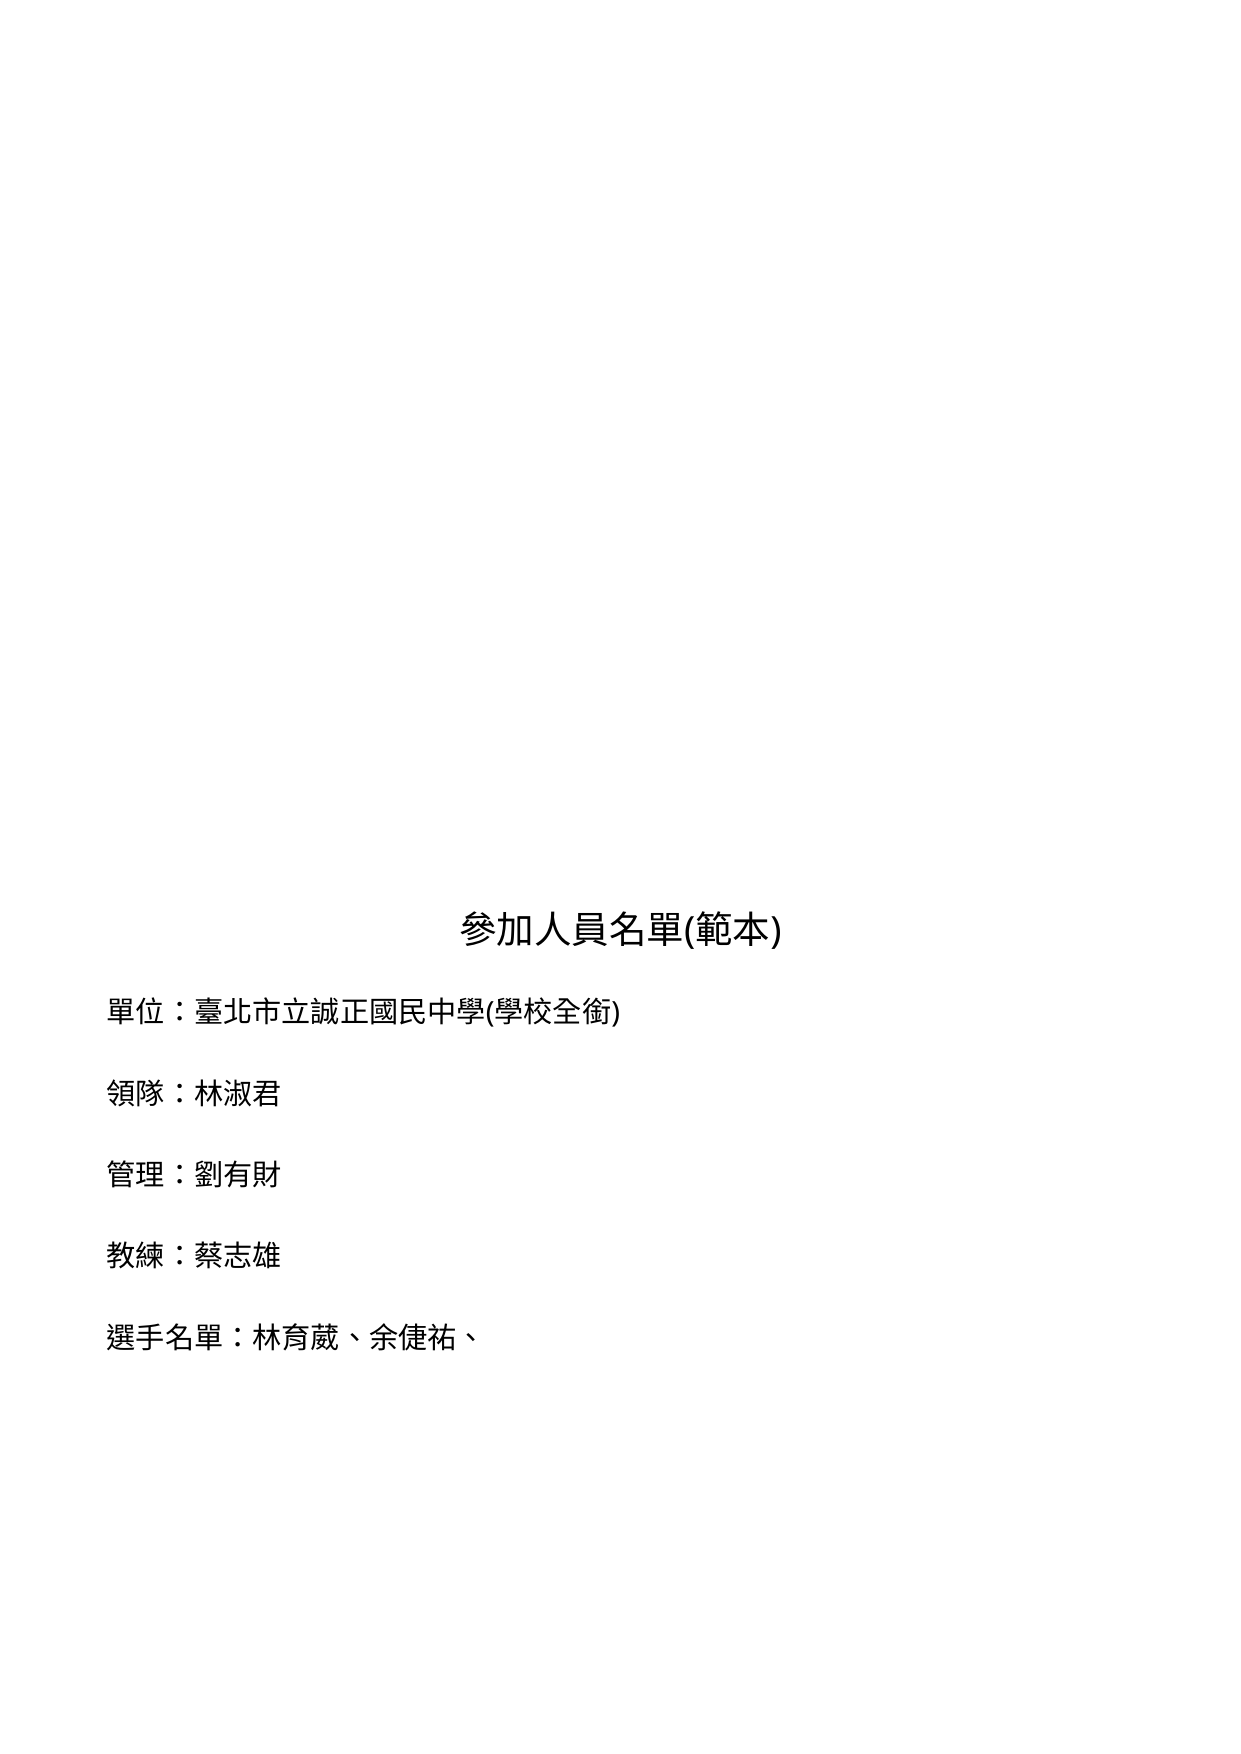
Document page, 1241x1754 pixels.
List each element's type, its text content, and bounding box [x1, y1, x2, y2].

text 單位：臺北市立誠正國民中學(學校全銜) [106, 973, 1134, 1048]
text 管理：劉有財 [106, 1135, 1134, 1210]
text 參加人員名單(範本) [106, 889, 1134, 964]
text 選手名單：林育葳、余倢祐、 [106, 1298, 1134, 1373]
text 教練：蔡志雄 [106, 1217, 1134, 1292]
text 領隊：林淑君 [106, 1054, 1134, 1129]
